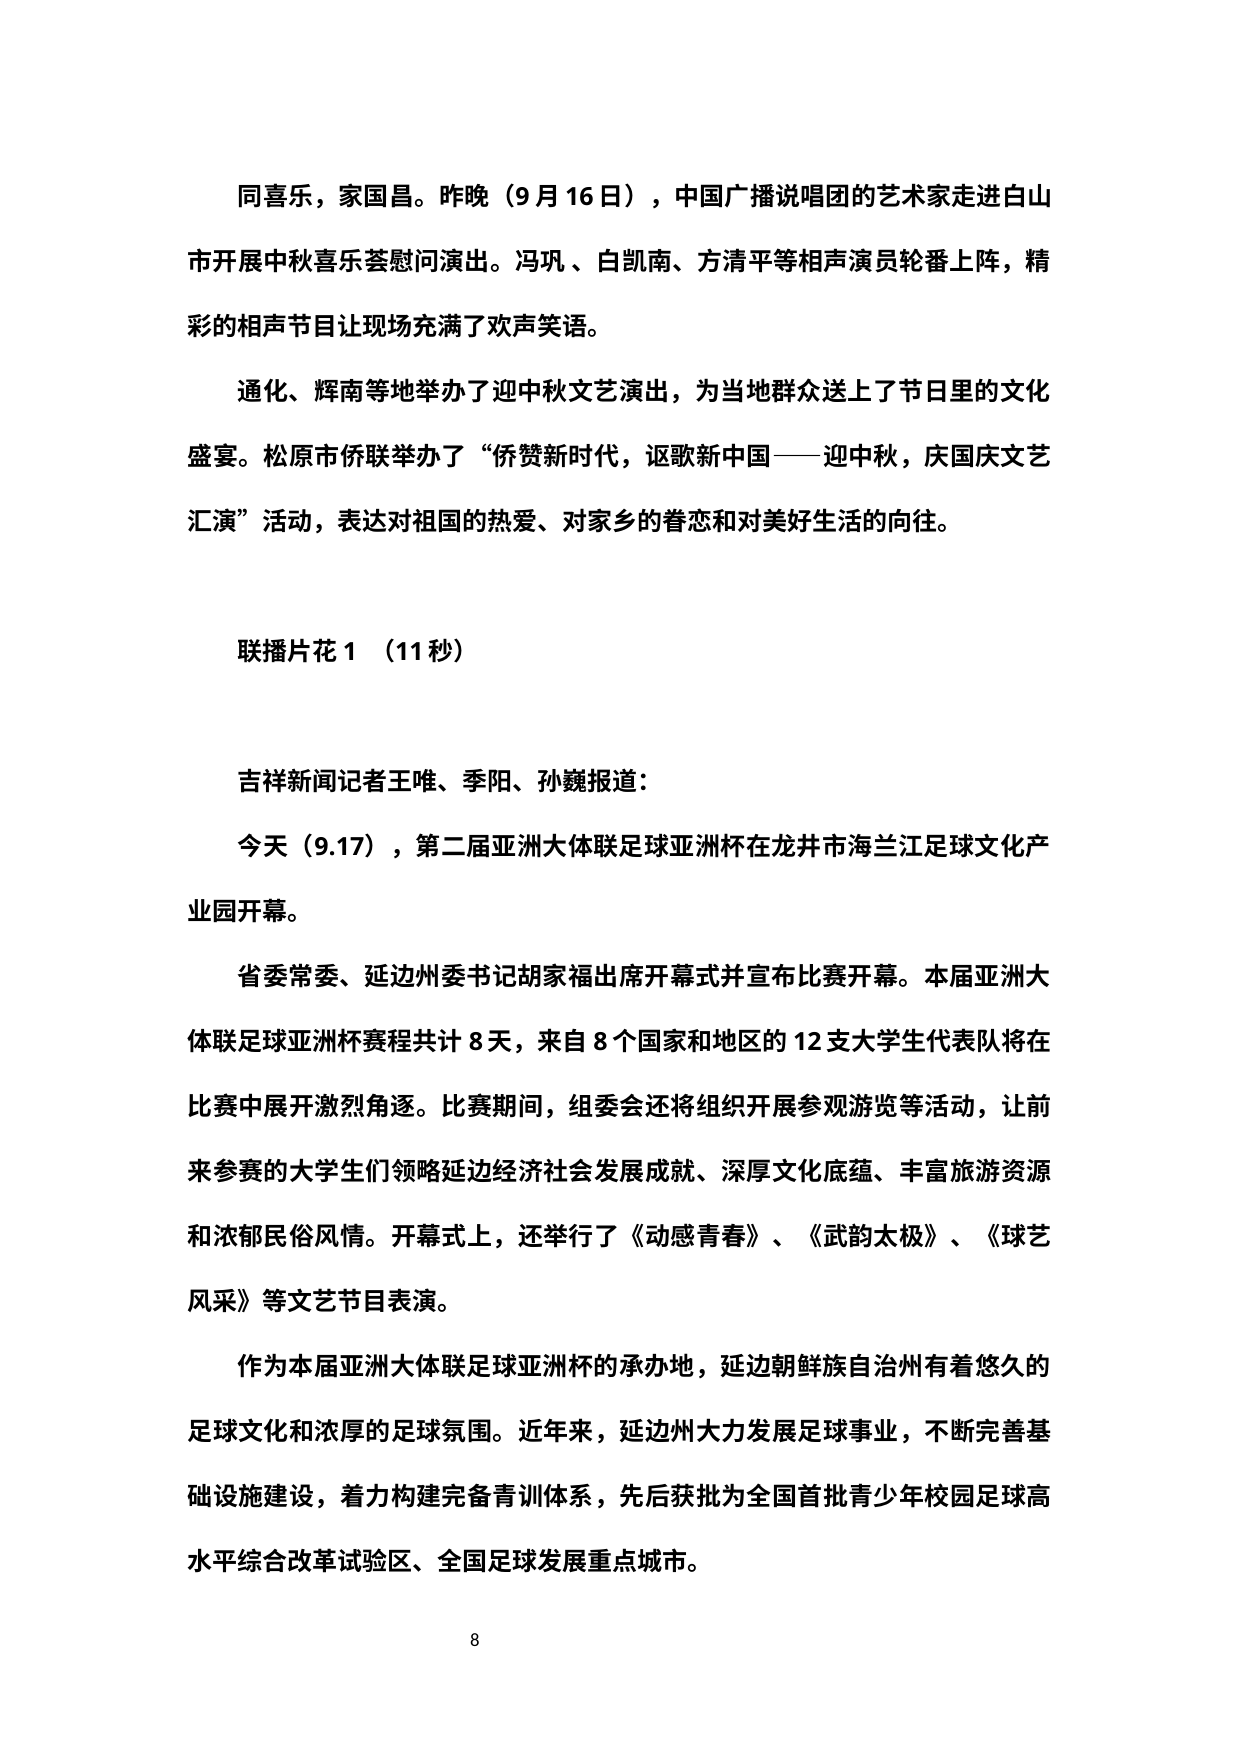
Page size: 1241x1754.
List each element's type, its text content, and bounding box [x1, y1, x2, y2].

text 今天（9.17），第二届亚洲大体联足球亚洲杯在龙井市海兰江足球文化产业园开幕。 [187, 812, 1053, 942]
text 同喜乐，家国昌。昨晚（9月16日），中国广播说唱团的艺术家走进白山市开展中秋喜乐荟慰问演出。冯巩 、白凯南、方清平等相声演员轮番上阵，精彩的相声节目让现场充满了欢声笑语。 [187, 162, 1053, 357]
text 联播片花1 （11秒） [231, 617, 1053, 682]
text 吉祥新闻记者王唯、季阳、孙巍报道： [187, 747, 1053, 812]
text 省委常委、延边州委书记胡家福出席开幕式并宣布比赛开幕。本届亚洲大体联足球亚洲杯赛程共计8天，来自8个国家和地区的12支大学生代表队将在比赛中展开激烈角逐。比赛期间，组委会还将组织开展参观游览等活动，让前来参赛的大学生们领略延边经济社会发展成就、深厚文化底蕴、丰富旅游资源和浓郁民俗风情。开幕式上，还举行了《动感青春》、《武韵太极》、《球艺风采》等文艺节目表演。 [187, 942, 1053, 1332]
text 作为本届亚洲大体联足球亚洲杯的承办地，延边朝鲜族自治州有着悠久的足球文化和浓厚的足球氛围。近年来，延边州大力发展足球事业，不断完善基础设施建设，着力构建完备青训体系，先后获批为全国首批青少年校园足球高水平综合改革试验区、全国足球发展重点城市。 [187, 1332, 1053, 1592]
text 通化、辉南等地举办了迎中秋文艺演出，为当地群众送上了节日里的文化盛宴。松原市侨联举办了“侨赞新时代，讴歌新中国——迎中秋，庆国庆文艺汇演”活动，表达对祖国的热爱、对家乡的眷恋和对美好生活的向往。 [187, 357, 1053, 552]
